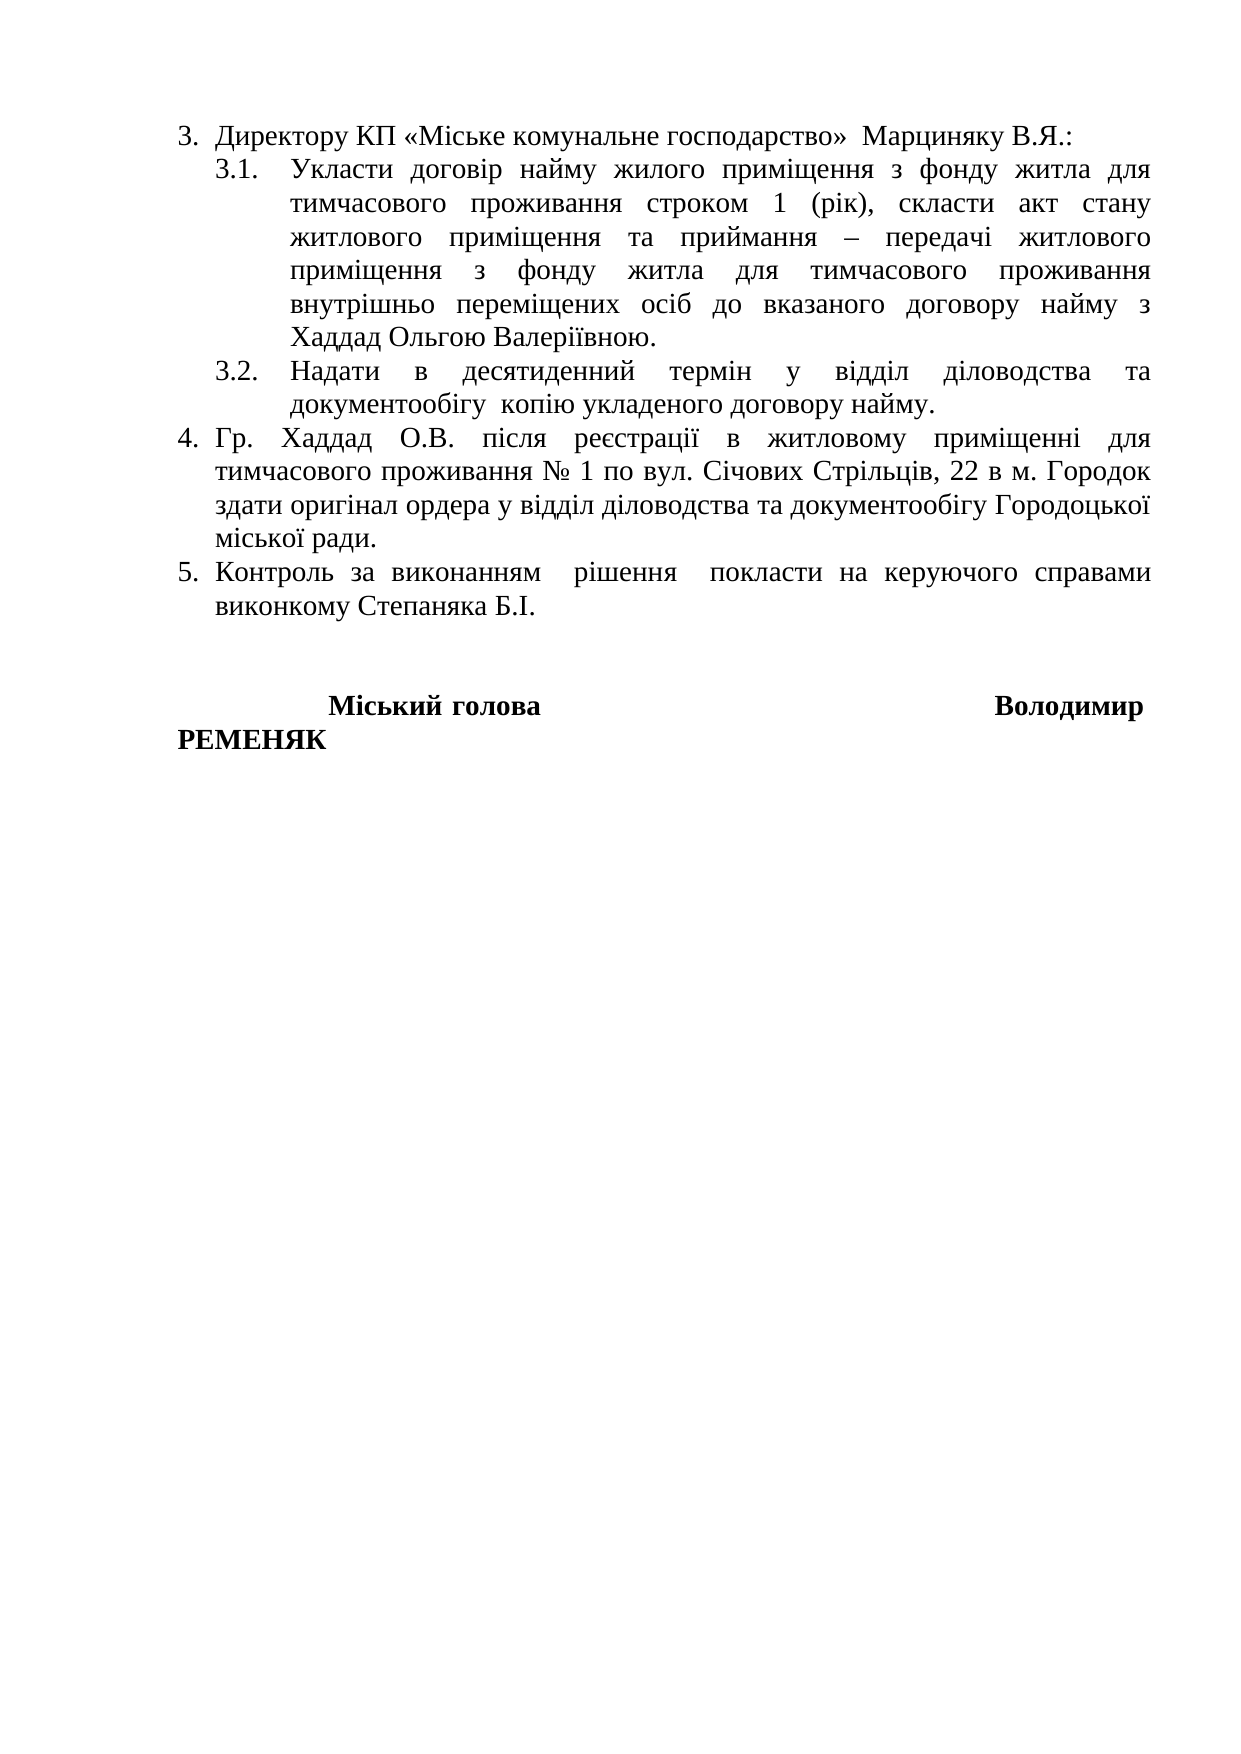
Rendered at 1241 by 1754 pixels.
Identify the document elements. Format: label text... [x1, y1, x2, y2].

list Надати в десятиденний термін у відділ діловодства та документообігу копію укладеного договору найму. [215, 353, 1152, 420]
list Гр. Хаддад О.В. після реєстрації в житловому приміщенні для тимчасового проживання № 1 по вул. Січових Стрільців, 22 в м. Городок здати оригінал ордера у відділ діловодства та документообігу Городоцької міської ради. [177, 420, 1152, 554]
text Міський голова Володимир РЕМЕНЯК [177, 688, 1152, 755]
list Контроль за виконанням рішення покласти на керуючого справами виконкому Степаняка Б.І. [177, 554, 1152, 621]
list Укласти договір найму жилого приміщення з фонду житла для тимчасового проживання строком 1 (рік), скласти акт стану житлового приміщення та приймання – передачі житлового приміщення з фонду житла для тимчасового проживання внутрішньо переміщених осіб до вказаного договору найму з Хаддад Ольгою Валеріївною. [215, 152, 1152, 353]
list Директору КП «Міське комунальне господарство» Марциняку В.Я.: [177, 118, 1152, 152]
